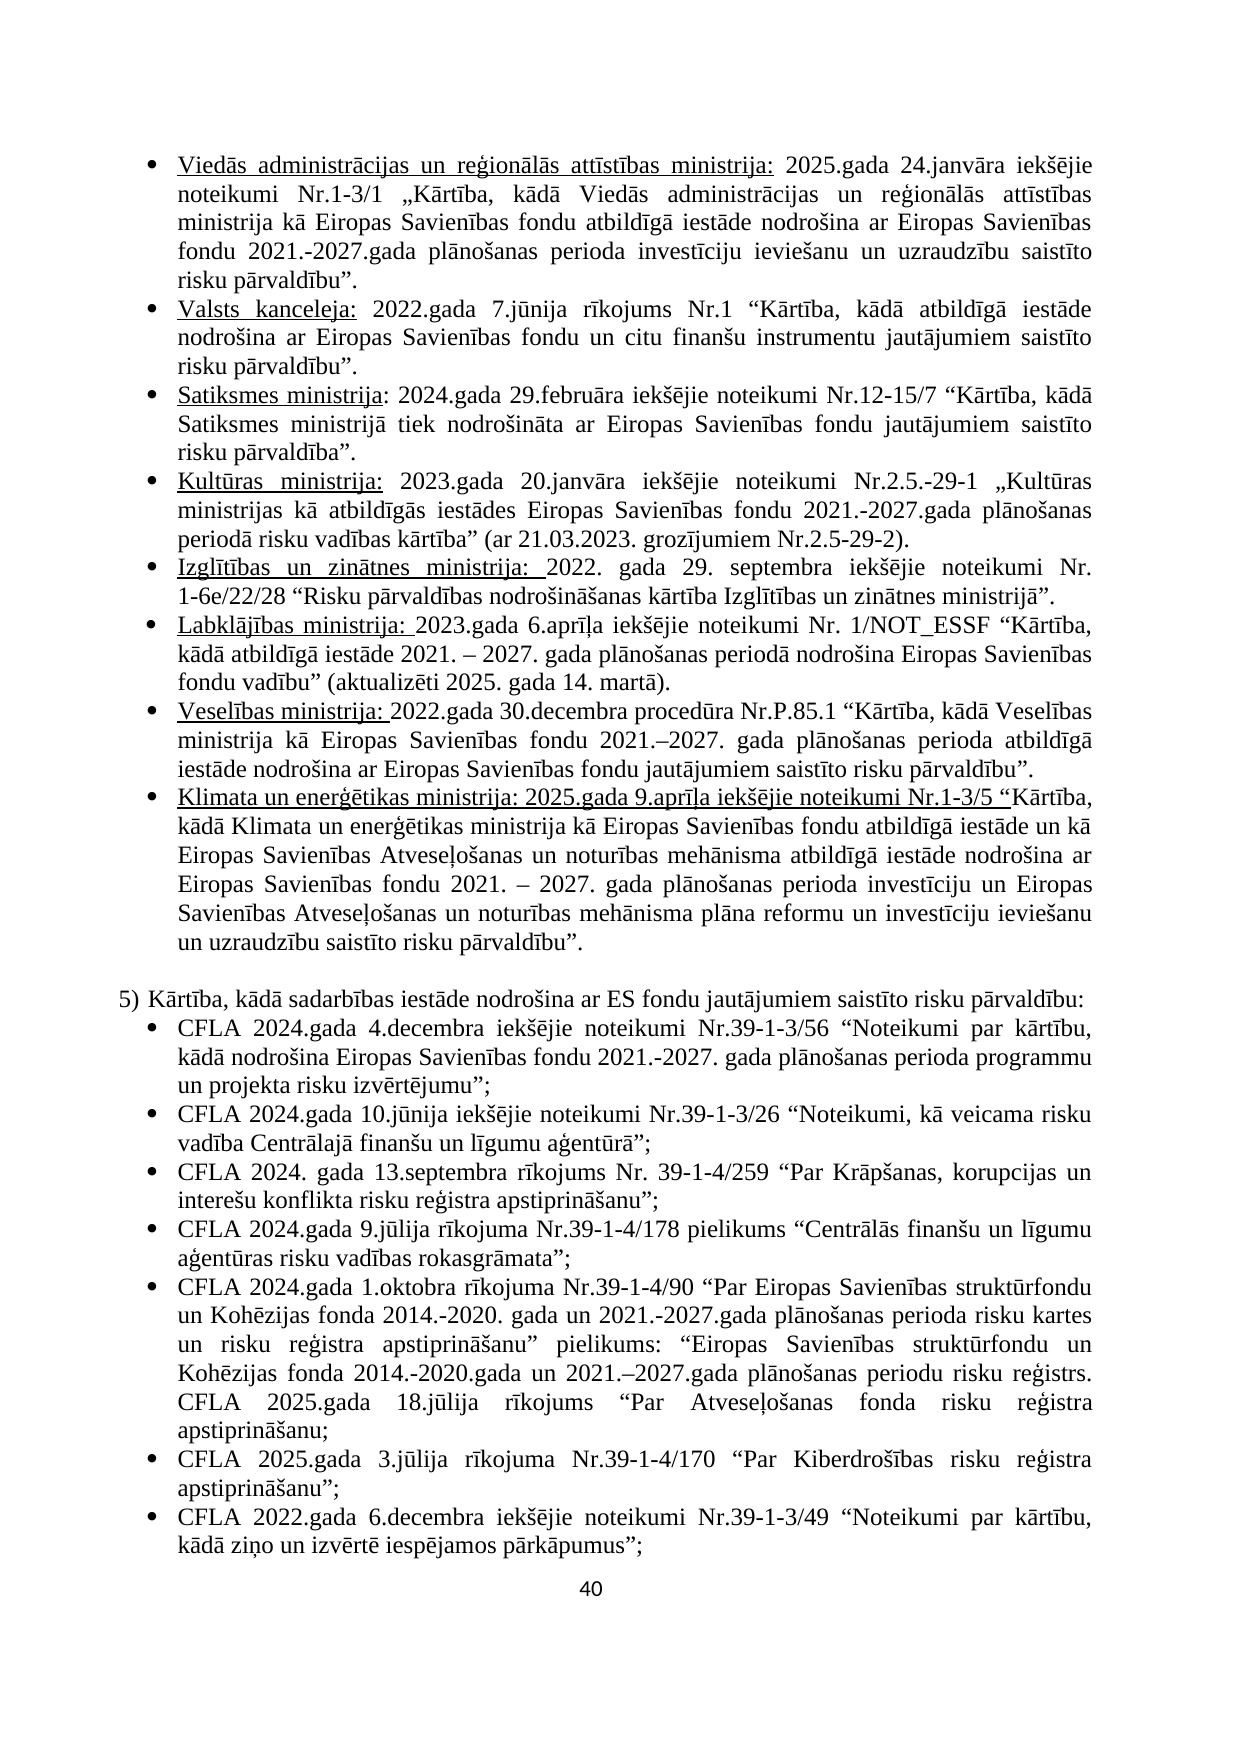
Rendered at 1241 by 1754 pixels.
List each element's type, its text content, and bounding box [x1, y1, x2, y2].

list Kārtība, kādā sadarbības iestāde nodrošina ar ES fondu jautājumiem saistīto risku pārvaldību: [118, 984, 1093, 1013]
list CFLA 2024.gada 9.jūlija rīkojuma Nr.39-1-4/178 pielikums “Centrālās finanšu un līgumu aģentūras risku vadības rokasgrāmata”; [148, 1214, 1093, 1272]
list CFLA 2025.gada 3.jūlija rīkojuma Nr.39-1-4/170 “Par Kiberdrošības risku reģistra apstiprināšanu”; [148, 1444, 1093, 1502]
list CFLA 2024.gada 4.decembra iekšējie noteikumi Nr.39-1-3/56 “Noteikumi par kārtību, kādā nodrošina Eiropas Savienības fondu 2021.-2027. gada plānošanas perioda programmu un projekta risku izvērtējumu”; [148, 1013, 1093, 1099]
list CFLA 2024.gada 10.jūnija iekšējie noteikumi Nr.39-1-3/26 “Noteikumi, kā veicama risku vadība Centrālajā finanšu un līgumu aģentūrā”; [148, 1099, 1093, 1157]
list CFLA 2024. gada 13.septembra rīkojums Nr. 39-1-4/259 “Par Krāpšanas, korupcijas un interešu konflikta risku reģistra apstiprināšanu”; [148, 1157, 1093, 1214]
list Valsts kanceleja: 2022.gada 7.jūnija rīkojums Nr.1 “Kārtība, kādā atbildīgā iestāde nodrošina ar Eiropas Savienības fondu un citu finanšu instrumentu jautājumiem saistīto risku pārvaldību”. [148, 294, 1093, 380]
list Izglītības un zinātnes ministrija: 2022. gada 29. septembra iekšējie noteikumi Nr. 1-6e/22/28 “Risku pārvaldības nodrošināšanas kārtība Izglītības un zinātnes ministrijā”. [148, 552, 1093, 610]
list Veselības ministrija: 2022.gada 30.decembra procedūra Nr.P.85.1 “Kārtība, kādā Veselības ministrija kā Eiropas Savienības fondu 2021.–2027. gada plānošanas perioda atbildīgā iestāde nodrošina ar Eiropas Savienības fondu jautājumiem saistīto risku pārvaldību”. [148, 696, 1093, 782]
list Viedās administrācijas un reģionālās attīstības ministrija: 2025.gada 24.janvāra iekšējie noteikumi Nr.1-3/1 „Kārtība, kādā Viedās administrācijas un reģionālās attīstības ministrija kā Eiropas Savienības fondu atbildīgā iestāde nodrošina ar Eiropas Savienības fondu 2021.-2027.gada plānošanas perioda investīciju ieviešanu un uzraudzību saistīto risku pārvaldību”. [148, 150, 1093, 294]
list Kultūras ministrija: 2023.gada 20.janvāra iekšējie noteikumi Nr.2.5.-29-1 „Kultūras ministrijas kā atbildīgās iestādes Eiropas Savienības fondu 2021.-2027.gada plānošanas periodā risku vadības kārtība” (ar 21.03.2023. grozījumiem Nr.2.5-29-2). [148, 466, 1093, 552]
list CFLA 2024.gada 1.oktobra rīkojuma Nr.39-1-4/90 “Par Eiropas Savienības struktūrfondu un Kohēzijas fonda 2014.-2020. gada un 2021.-2027.gada plānošanas perioda risku kartes un risku reģistra apstiprināšanu” pielikums: “Eiropas Savienības struktūrfondu un Kohēzijas fonda 2014.-2020.gada un 2021.–2027.gada plānošanas periodu risku reģistrs. CFLA 2025.gada 18.jūlija rīkojums “Par Atveseļošanas fonda risku reģistra apstiprināšanu; [148, 1272, 1093, 1444]
list Satiksmes ministrija: 2024.gada 29.februāra iekšējie noteikumi Nr.12-15/7 “Kārtība, kādā Satiksmes ministrijā tiek nodrošināta ar Eiropas Savienības fondu jautājumiem saistīto risku pārvaldība”. [148, 380, 1093, 466]
list Labklājības ministrija: 2023.gada 6.aprīļa iekšējie noteikumi Nr. 1/NOT_ESSF “Kārtība, kādā atbildīgā iestāde 2021. – 2027. gada plānošanas periodā nodrošina Eiropas Savienības fondu vadību” (aktualizēti 2025. gada 14. martā). [147, 610, 1093, 696]
list CFLA 2022.gada 6.decembra iekšējie noteikumi Nr.39-1-3/49 “Noteikumi par kārtību, kādā ziņo un izvērtē iespējamos pārkāpumus”; [148, 1502, 1093, 1559]
list Klimata un enerģētikas ministrija: 2025.gada 9.aprīļa iekšējie noteikumi Nr.1-3/5 “Kārtība, kādā Klimata un enerģētikas ministrija kā Eiropas Savienības fondu atbildīgā iestāde un kā Eiropas Savienības Atveseļošanas un noturības mehānisma atbildīgā iestāde nodrošina ar Eiropas Savienības fondu 2021. – 2027. gada plānošanas perioda investīciju un Eiropas Savienības Atveseļošanas un noturības mehānisma plāna reformu un investīciju ieviešanu un uzraudzību saistīto risku pārvaldību”. [148, 782, 1093, 955]
